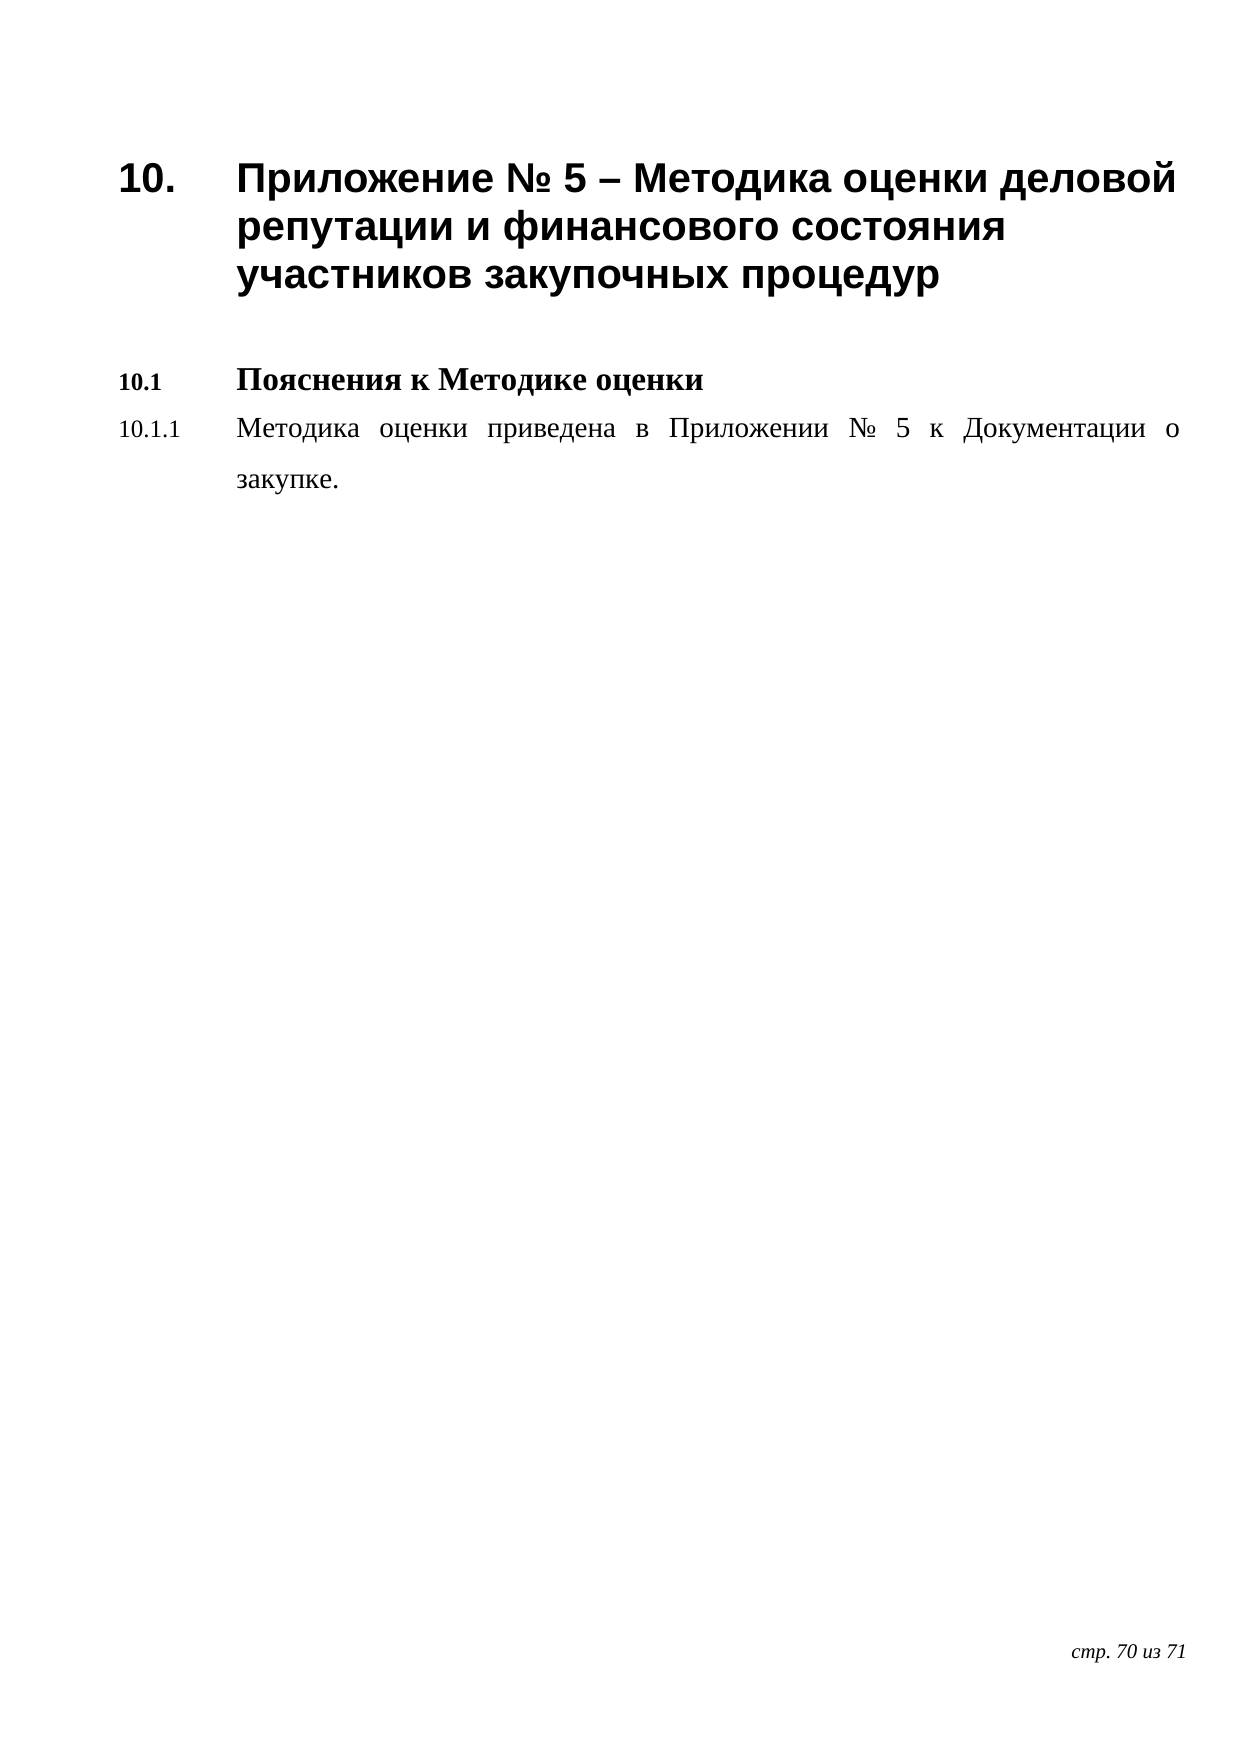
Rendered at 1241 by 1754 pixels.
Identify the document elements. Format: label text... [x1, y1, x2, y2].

subtitle Приложение № 5 – Методика оценки деловой репутации и финансового состояния участников закупочных процедур [118, 153, 1181, 297]
subtitle Пояснения к Методике оценки [118, 360, 1181, 398]
list Методика оценки приведена в Приложении № 5 к Документации о закупке. [118, 411, 1181, 494]
